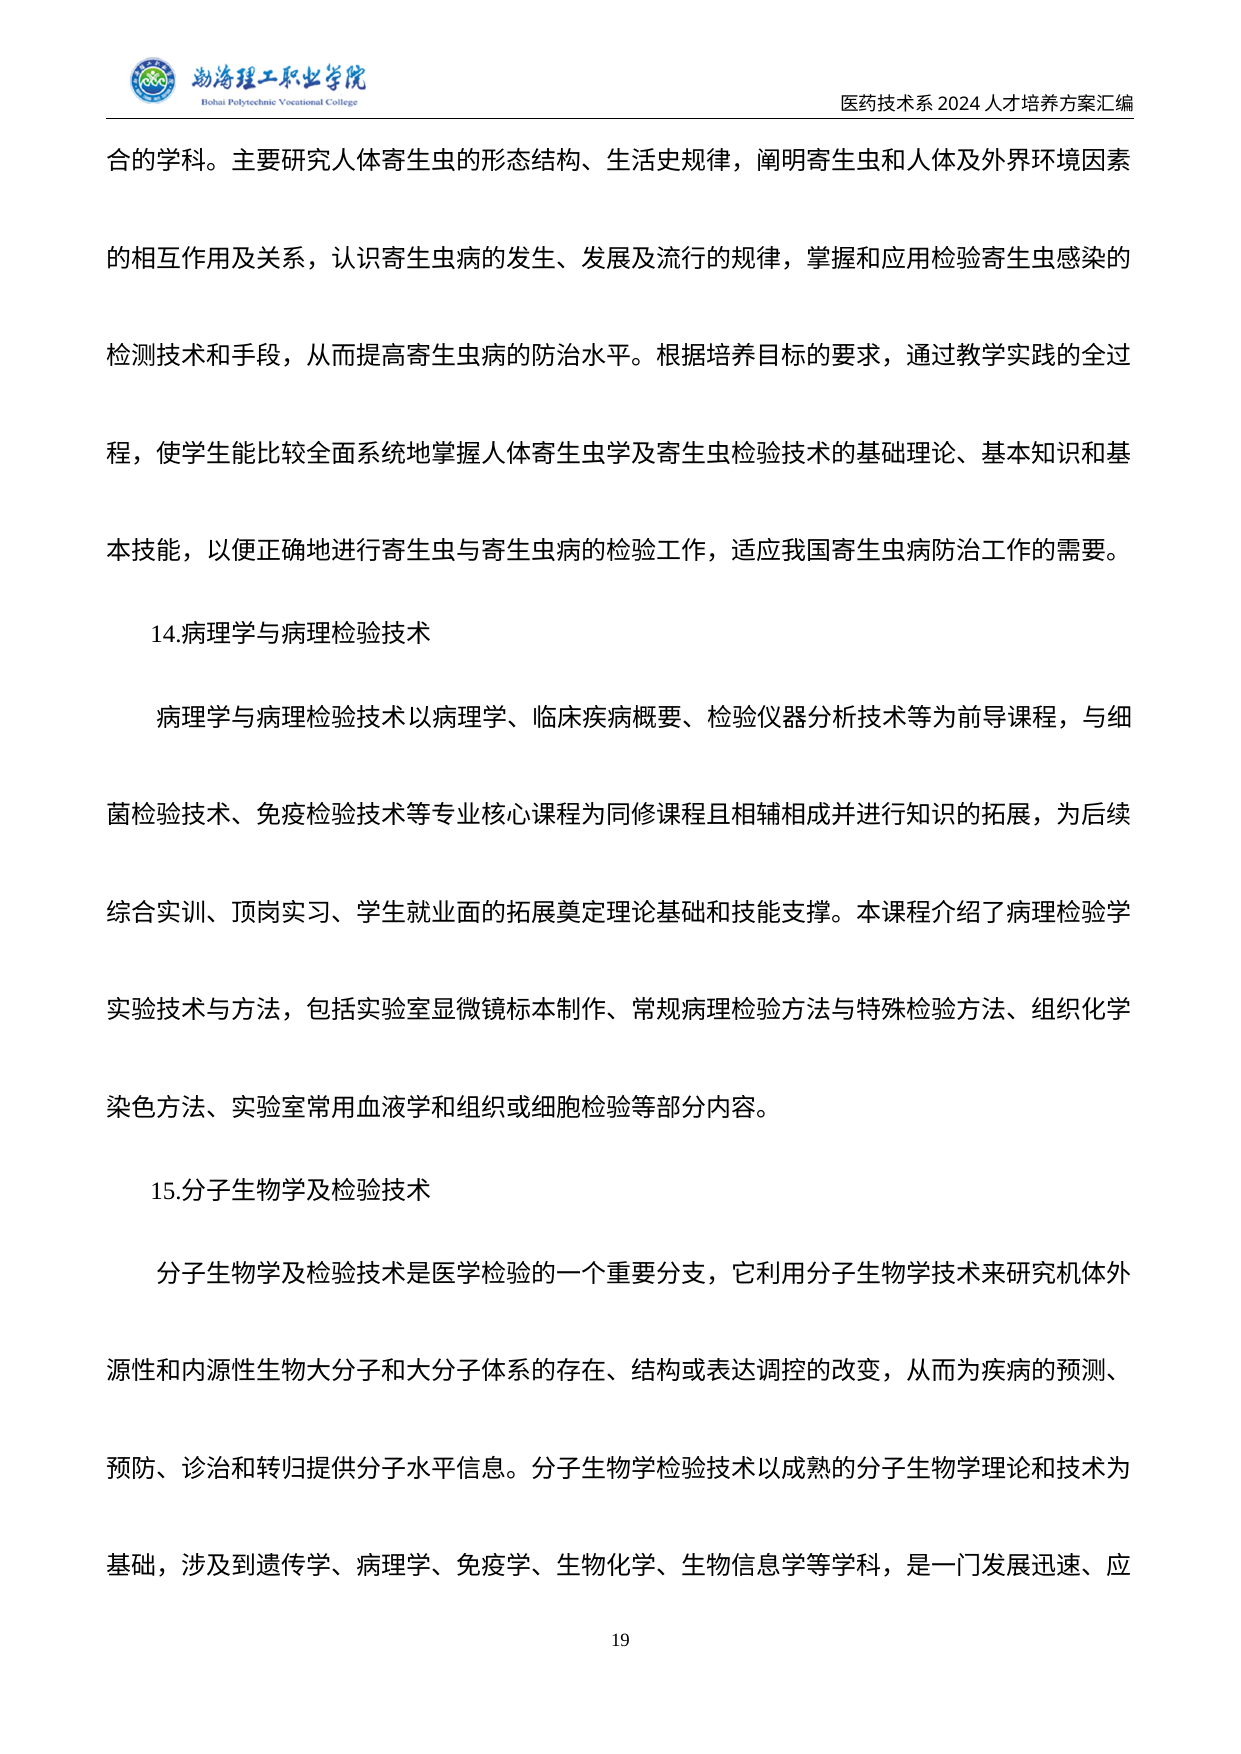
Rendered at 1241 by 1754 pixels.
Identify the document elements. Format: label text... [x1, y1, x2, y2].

picture [127, 55, 368, 108]
text 14.病理学与病理检验技术 [150, 599, 1134, 664]
text 病理学与病理检验技术以病理学、临床疾病概要、检验仪器分析技术等为前导课程，与细菌检验技术、免疫检验技术等专业核心课程为同修课程且相辅相成并进行知识的拓展，为后续综合实训、顶岗实习、学生就业面的拓展奠定理论基础和技能支撑。本课程介绍了病理检验学实验技术与方法，包括实验室显微镜标本制作、常规病理检验方法与特殊检验方法、组织化学染色方法、实验室常用血液学和组织或细胞检验等部分内容。 [106, 683, 1134, 1138]
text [106, 1239, 1134, 1596]
text 15.分子生物学及检验技术 [150, 1156, 1134, 1221]
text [106, 126, 1134, 581]
